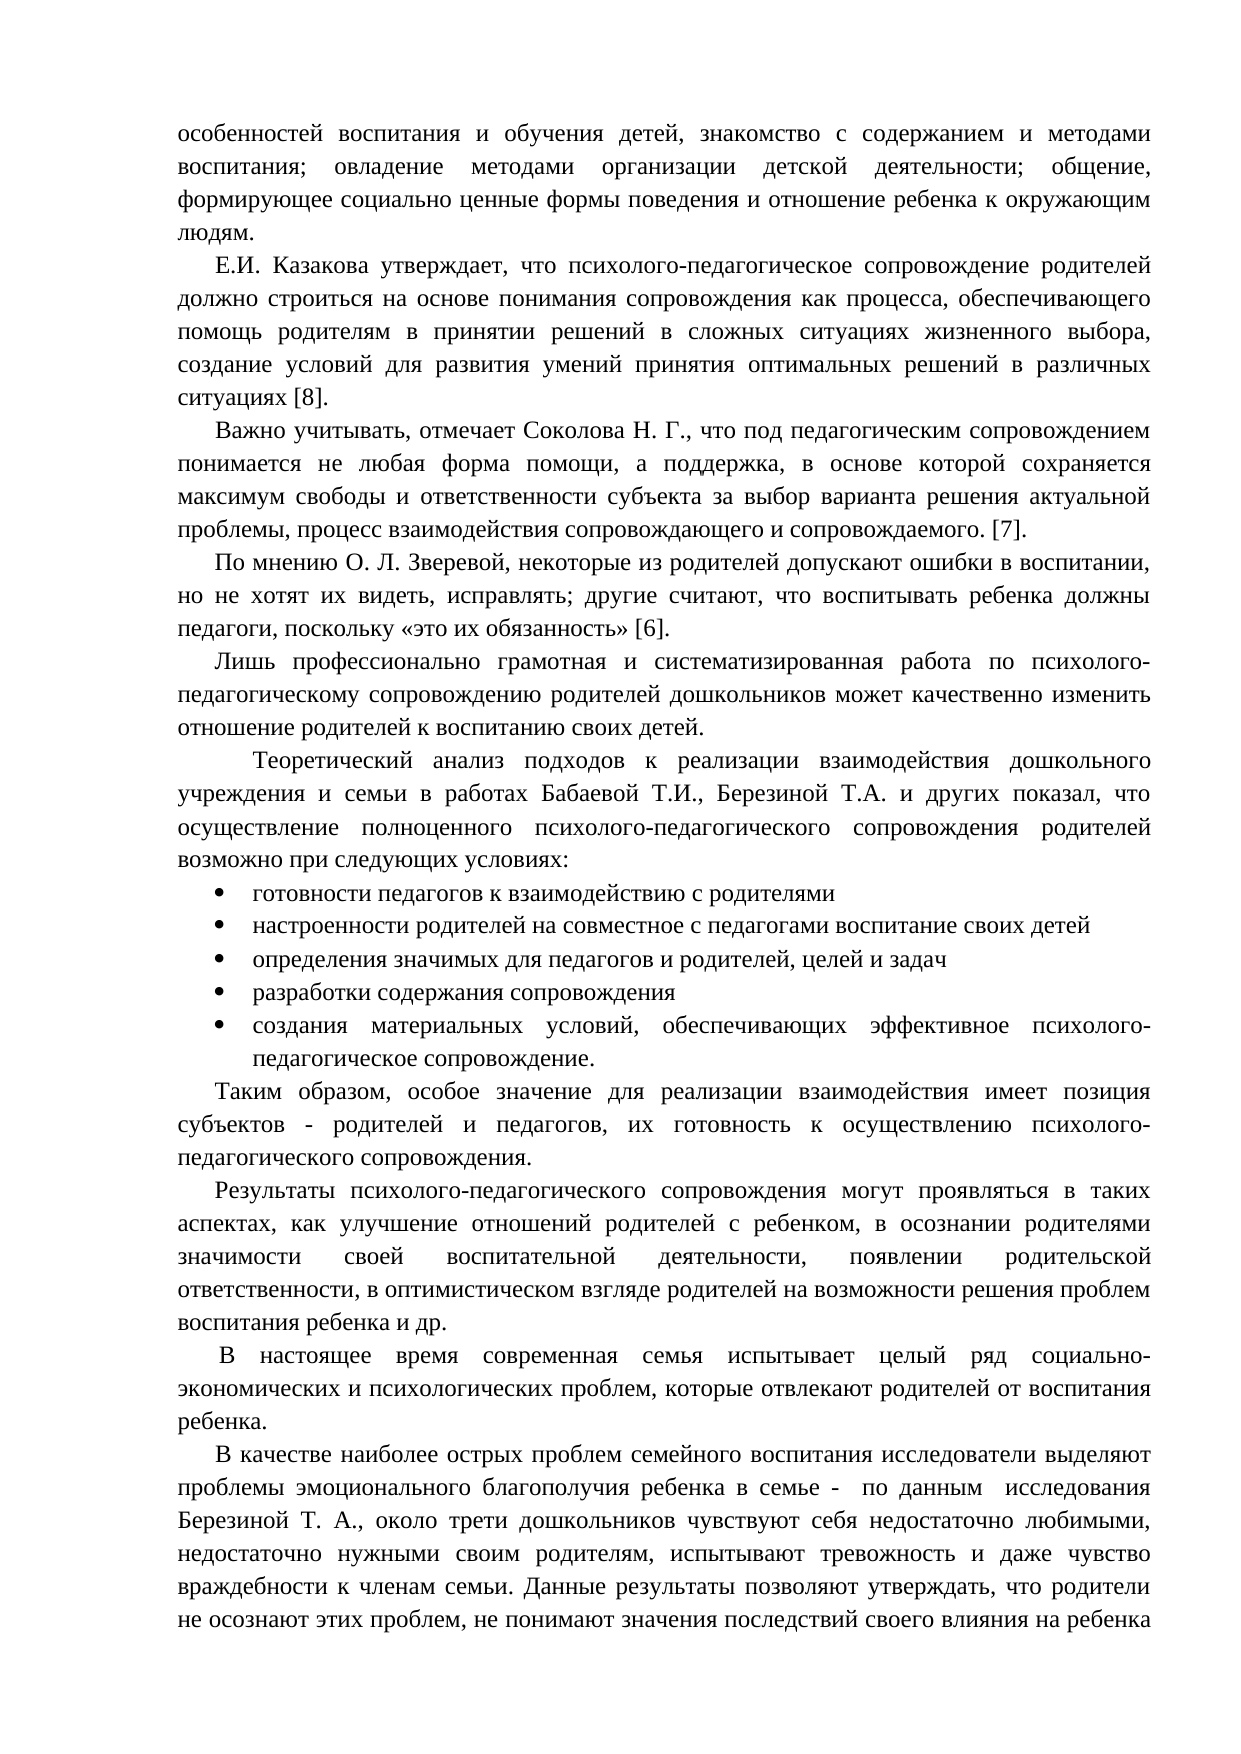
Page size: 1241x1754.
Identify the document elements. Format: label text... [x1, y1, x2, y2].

title Теоретический анализ подходов к реализации взаимодействия дошкольного учреждения и семьи в работах Бабаевой Т.И., Березиной Т.А. и других показал, что осуществление полноценного психолого-педагогического сопровождения родителей возможно при следующих условиях: [177, 746, 1152, 873]
title разработки содержания сопровождения [215, 977, 1152, 1005]
list создания материальных условий, обеспечивающих эффективное психолого-педагогическое сопровождение. [215, 1010, 1152, 1071]
title готовности педагогов к взаимодействию с родителями [215, 878, 1152, 906]
text Е.И. Казакова утверждает, что психолого-педагогическое сопровождение родителей должно строиться на основе понимания сопровождения как процесса, обеспечивающего помощь родителям в принятии решений в сложных ситуациях жизненного выбора, создание условий для развития умений принятия оптимальных решений в различных ситуациях [8]. [177, 250, 1152, 411]
title настроенности родителей на совместное с педагогами воспитание своих детей [215, 911, 1152, 939]
text По мнению О. Л. Зверевой, некоторые из родителей допускают ошибки в воспитании, но не хотят их видеть, исправлять; другие считают, что воспитывать ребенка должны педагоги, поскольку «это их обязанность» [6]. [177, 547, 1152, 642]
title определения значимых для педагогов и родителей, целей и задач [215, 944, 1152, 972]
text Лишь профессионально грамотная и систематизированная работа по психолого-педагогическому сопровождению родителей дошкольников может качественно изменить отношение родителей к воспитанию своих детей. [177, 646, 1152, 741]
text В настоящее время современная семья испытывает целый ряд социально- экономических и психологических проблем, которые отвлекают родителей от воспитания ребенка. [177, 1340, 1152, 1435]
text Важно учитывать, отмечает Соколова Н. Г., что под педагогическим сопровождением понимается не любая форма помощи, а поддержка, в основе которой сохраняется максимум свободы и ответственности субъекта за выбор варианта решения актуальной проблемы, процесс взаимодействия сопровождающего и сопровождаемого. [7]. [177, 415, 1152, 543]
text Результаты психолого-педагогического сопровождения могут проявляться в таких аспектах, как улучшение отношений родителей с ребенком, в осознании родителями значимости своей воспитательной деятельности, появлении родительской ответственности, в оптимистическом взгляде родителей на возможности решения проблем воспитания ребенка и др. [177, 1175, 1152, 1336]
text Таким образом, особое значение для реализации взаимодействия имеет позиция субъектов - родителей и педагогов, их готовность к осуществлению психолого-педагогического сопровождения. [177, 1076, 1152, 1171]
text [177, 1439, 1152, 1633]
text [177, 118, 1152, 246]
